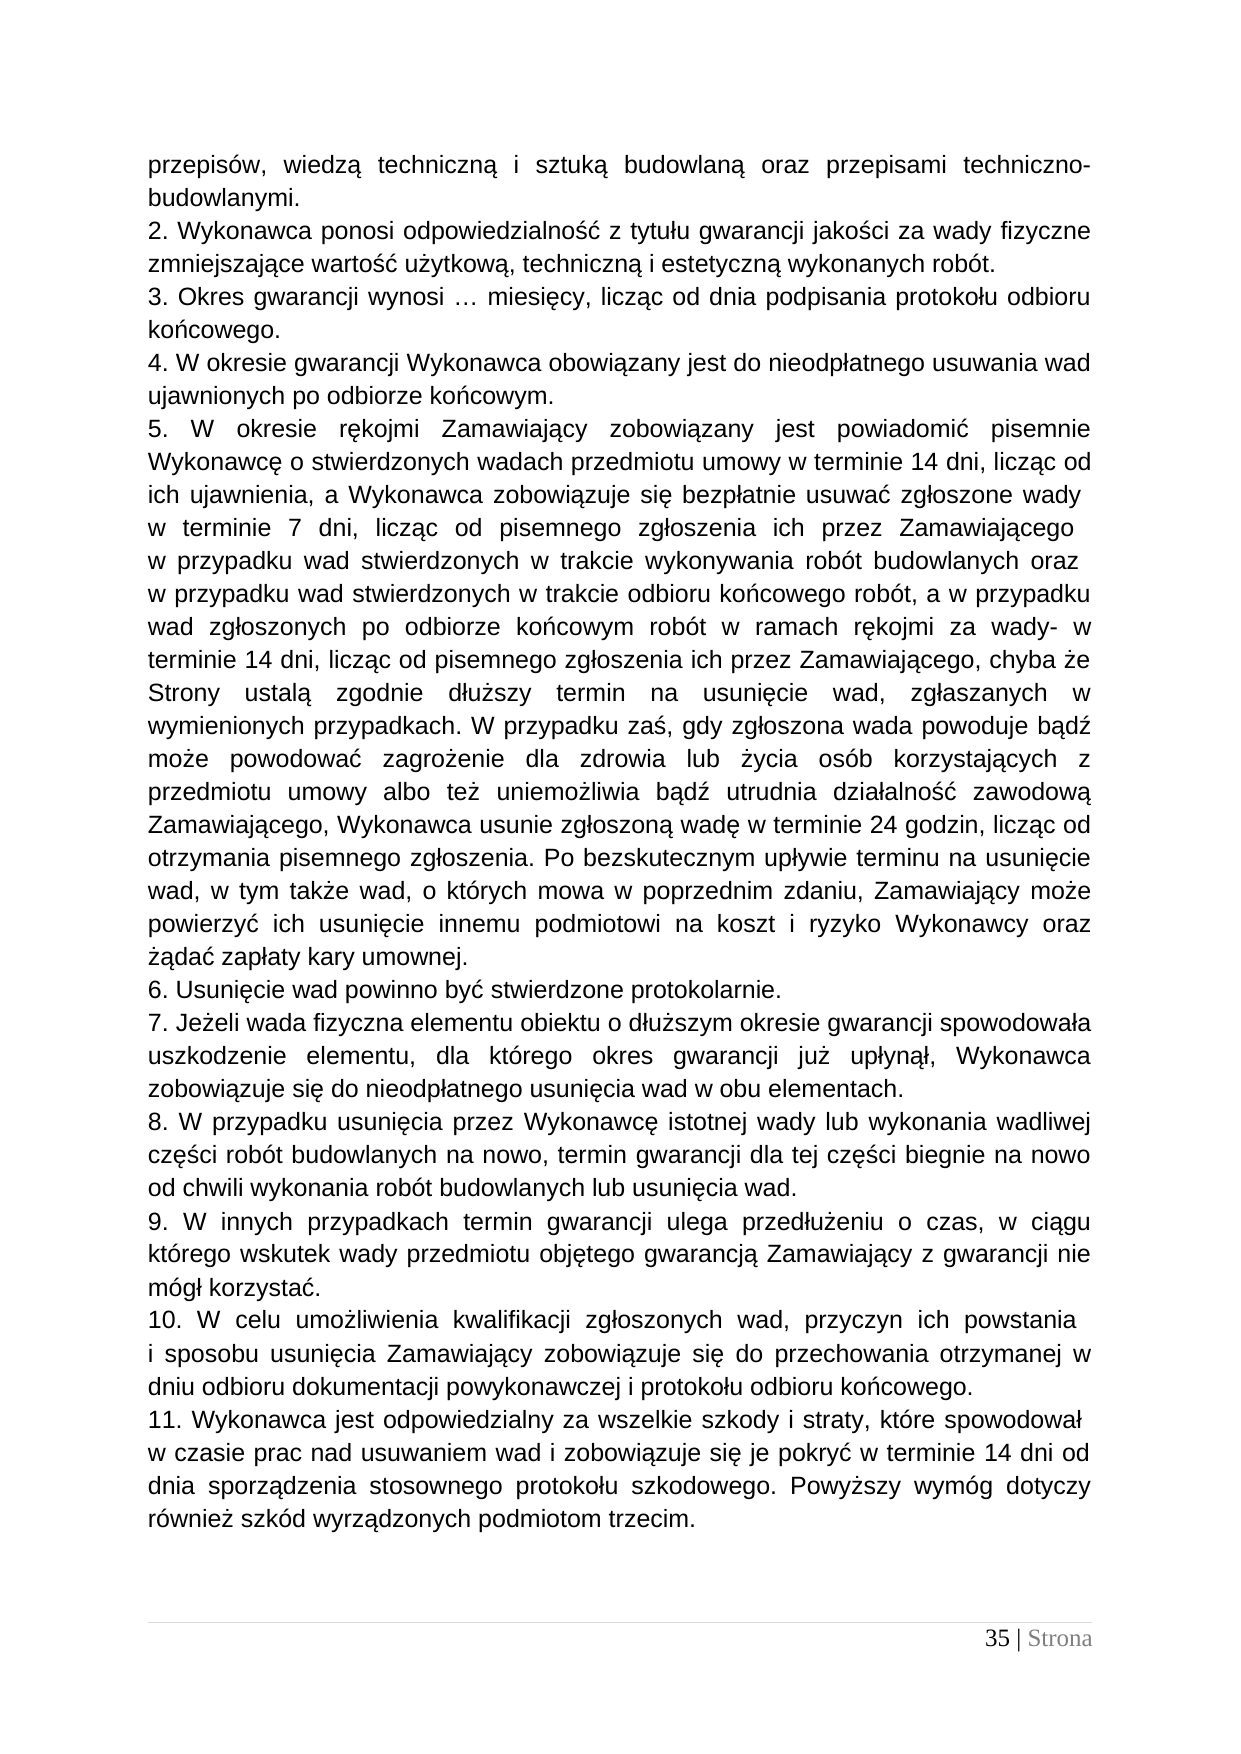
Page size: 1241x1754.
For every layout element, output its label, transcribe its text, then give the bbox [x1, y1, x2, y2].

text 9. W innych przypadkach termin gwarancji ulega przedłużeniu o czas, w ciągu którego wskutek wady przedmiotu objętego gwarancją Zamawiający z gwarancji nie mógł korzystać. [148, 1206, 1092, 1301]
text 6. Usunięcie wad powinno być stwierdzone protokolarnie. [148, 975, 1092, 1004]
text 10. W celu umożliwienia kwalifikacji zgłoszonych wad, przyczyn ich powstania i sposobu usunięcia Zamawiający zobowiązuje się do przechowania otrzymanej w dniu odbioru dokumentacji powykonawczej i protokołu odbioru końcowego. [148, 1306, 1092, 1400]
text 5. W okresie rękojmi Zamawiający zobowiązany jest powiadomić pisemnie Wykonawcę o stwierdzonych wadach przedmiotu umowy w terminie 14 dni, licząc od ich ujawnienia, a Wykonawca zobowiązuje się bezpłatnie usuwać zgłoszone wady w terminie 7 dni, licząc od pisemnego zgłoszenia ich przez Zamawiającego w przypadku wad stwierdzonych w trakcie wykonywania robót budowlanych oraz w przypadku wad stwierdzonych w trakcie odbioru końcowego robót, a w przypadku wad zgłoszonych po odbiorze końcowym robót w ramach rękojmi za wady- w terminie 14 dni, licząc od pisemnego zgłoszenia ich przez Zamawiającego, chyba że Strony ustalą zgodnie dłuższy termin na usunięcie wad, zgłaszanych w wymienionych przypadkach. W przypadku zaś, gdy zgłoszona wada powoduje bądź może powodować zagrożenie dla zdrowia lub życia osób korzystających z przedmiotu umowy albo też uniemożliwia bądź utrudnia działalność zawodową Zamawiającego, Wykonawca usunie zgłoszoną wadę w terminie 24 godzin, licząc od otrzymania pisemnego zgłoszenia. Po bezskutecznym upływie terminu na usunięcie wad, w tym także wad, o których mowa w poprzednim zdaniu, Zamawiający może powierzyć ich usunięcie innemu podmiotowi na koszt i ryzyko Wykonawcy oraz żądać zapłaty kary umownej. [148, 414, 1092, 971]
text 7. Jeżeli wada fizyczna elementu obiektu o dłuższym okresie gwarancji spowodowała uszkodzenie elementu, dla którego okres gwarancji już upłynął, Wykonawca zobowiązuje się do nieodpłatnego usunięcia wad w obu elementach. [148, 1008, 1092, 1103]
text 8. W przypadku usunięcia przez Wykonawcę istotnej wady lub wykonania wadliwej części robót budowlanych na nowo, termin gwarancji dla tej części biegnie na nowo od chwili wykonania robót budowlanych lub usunięcia wad. [148, 1107, 1092, 1202]
text 4. W okresie gwarancji Wykonawca obowiązany jest do nieodpłatnego usuwania wad ujawnionych po odbiorze końcowym. [148, 348, 1092, 410]
text 2. Wykonawca ponosi odpowiedzialność z tytułu gwarancji jakości za wady fizyczne zmniejszające wartość użytkową, techniczną i estetyczną wykonanych robót. [148, 216, 1092, 278]
text 3. Okres gwarancji wynosi … miesięcy, licząc od dnia podpisania protokołu odbioru końcowego. [148, 282, 1092, 344]
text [148, 150, 1092, 212]
text 11. Wykonawca jest odpowiedzialny za wszelkie szkody i straty, które spowodował w czasie prac nad usuwaniem wad i zobowiązuje się je pokryć w terminie 14 dni od dnia sporządzenia stosownego protokołu szkodowego. Powyższy wymóg dotyczy również szkód wyrządzonych podmiotom trzecim. [148, 1404, 1092, 1532]
